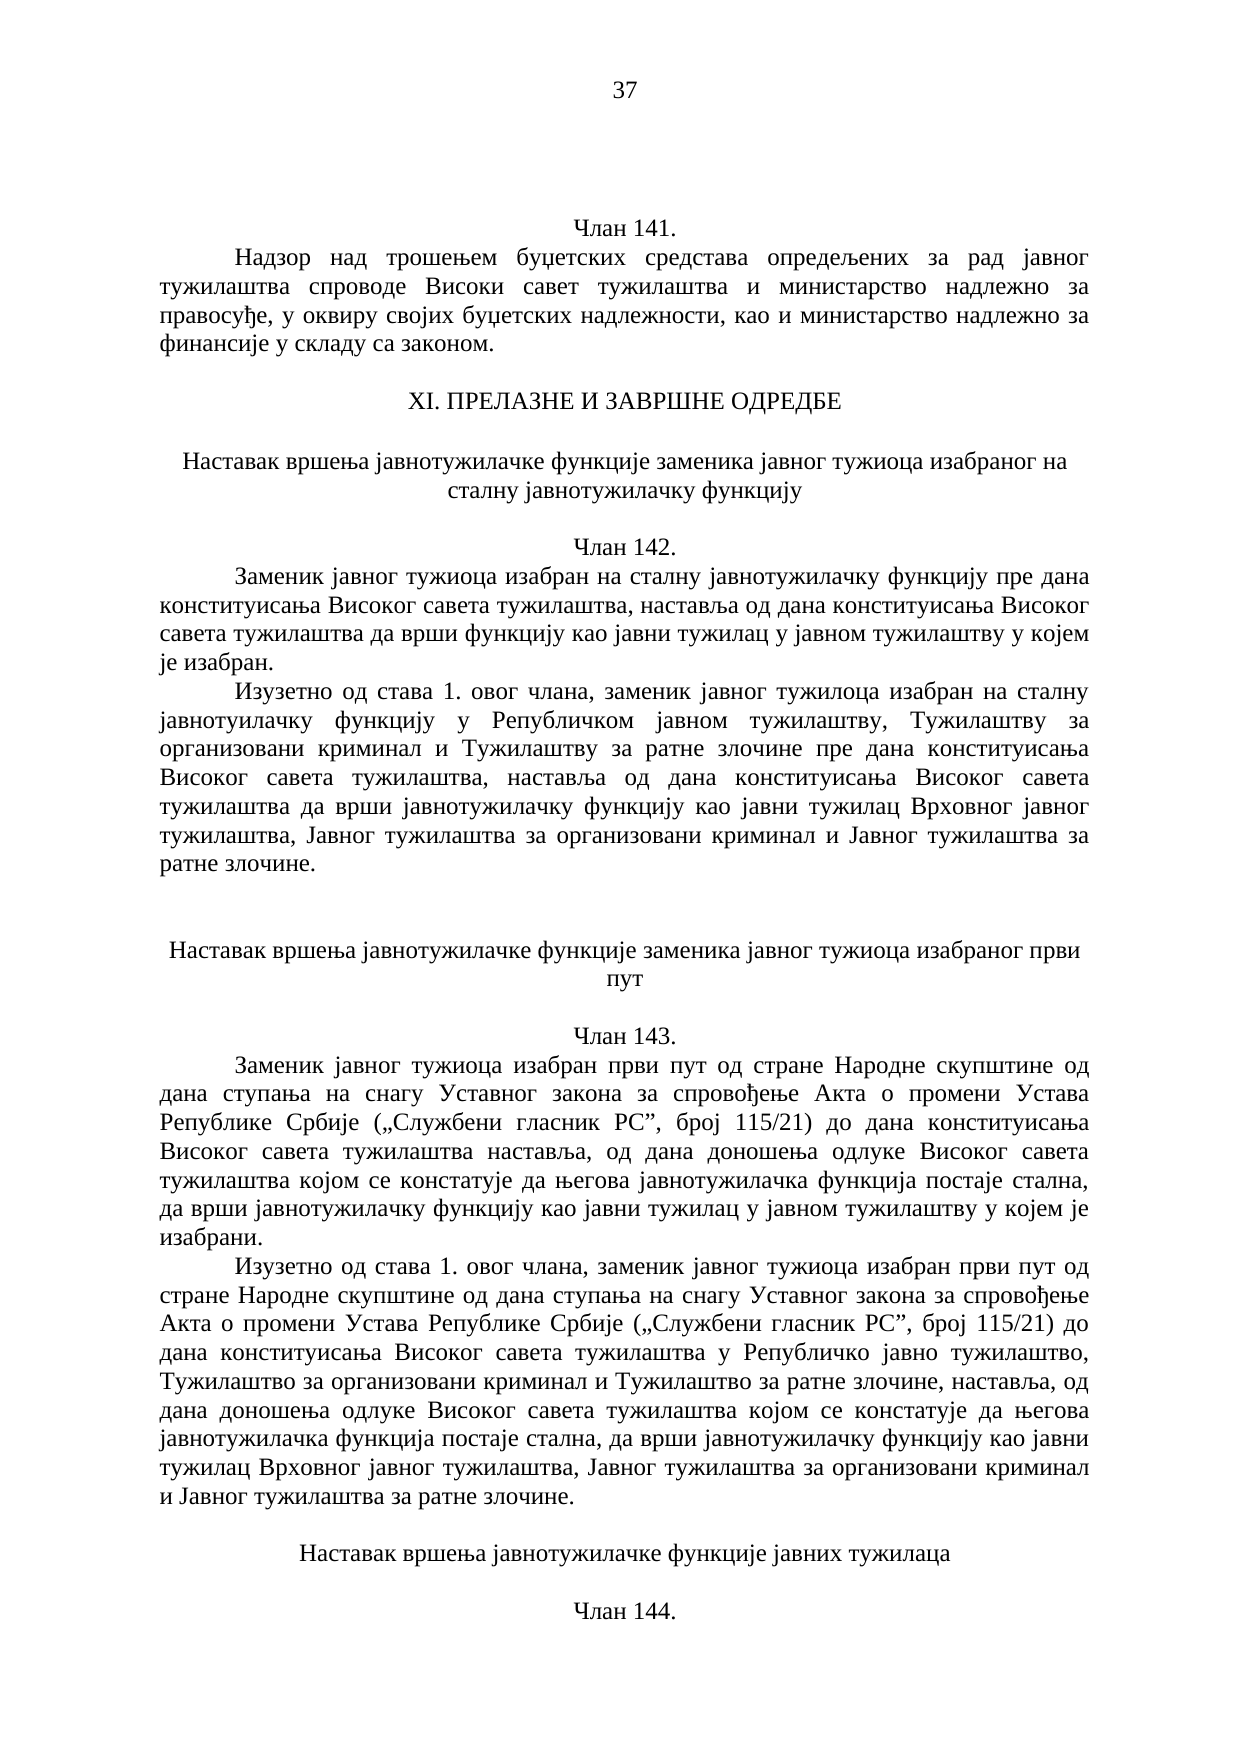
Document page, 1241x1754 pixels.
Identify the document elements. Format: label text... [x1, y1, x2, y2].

text Наставак вршења јавнотужилачке функције јавних тужилаца [159, 1538, 1090, 1567]
text Наставак вршења јавнотужилачке функције заменика јавног тужиоца изабраног први пут [159, 935, 1090, 992]
text Члан 142. [159, 532, 1090, 561]
text Изузетно од става 1. овог члана, заменик јавног тужиоца изабран први пут од стране Народне скупштине од дана ступања на снагу Уставног закона за спровођење Акта о промени Устава Републике Србије („Службени гласник РС”, број 115/21) до дана конституисања Високог савета тужилаштва у Републичкo јавно тужилаштвo, Тужилаштвo за организовани криминал и Тужилаштвo за ратне злочине, наставља, од дана доношења одлуке Високог савета тужилаштва којом се констатује да његова јавнотужилачка функција постаје стална, да врши јавнотужилачку функцију као јавни тужилац Врховног јавног тужилаштва, Јавног тужилаштва за организовани криминал и Јавног тужилаштва за ратне злочине. [159, 1251, 1090, 1510]
text Изузетно од става 1. овог члана, заменик јавног тужилоца изабран на сталну јавнотуилачку функцију у Републичком јавном тужилаштву, Тужилаштву за организовани криминал и Тужилаштву за ратне злочине пре дана конституисања Високог савета тужилаштва, наставља од дана конституисања Високог савета тужилаштва да врши јавнотужилачку функцију као јавни тужилац Врховног јавног тужилаштва, Јавног тужилаштва за организовани криминал и Јавног тужилаштва за ратне злочине. [159, 676, 1090, 877]
text Надзор над трошењем буџетских средстава опредељених за рад јавног тужилаштва спроводе Високи савет тужилаштва и министарство надлежно за правосуђе, у оквиру својих буџетских надлежности, као и министарство надлежно за финансије у складу са законом. [159, 242, 1090, 357]
text XI. ПРЕЛАЗНЕ И ЗАВРШНЕ ОДРЕДБЕ [159, 386, 1090, 415]
text Наставак вршења јавнотужилачке функције заменика јавног тужиоца изабраног на сталну јавнотужилачку функцију [159, 446, 1090, 503]
text Члан 144. [159, 1596, 1090, 1625]
text Заменик јавног тужиоца изабран први пут од стране Народне скупштине од дана ступања на снагу Уставног закона за спровођење Акта о промени Устава Републике Србије („Службени гласник РС”, број 115/21) до дана конституисања Високог савета тужилаштва наставља, од дана доношења одлуке Високог савета тужилаштва којом се констатује да његова јавнотужилачка функција постаје стална, да врши јавнотужилачку функцију као јавни тужилац у јавном тужилаштву у којем је изабрани. [159, 1050, 1090, 1251]
text Члан 141. [159, 213, 1090, 242]
text Члан 143. [159, 1021, 1090, 1050]
text Заменик јавног тужиоца изабран на сталну јавнотужилачку функцију пре дана конституисања Високог савета тужилаштва, наставља од дана конституисања Високог савета тужилаштва да врши функцију као јавни тужилац у јавном тужилаштву у којем је изабран. [159, 561, 1090, 676]
